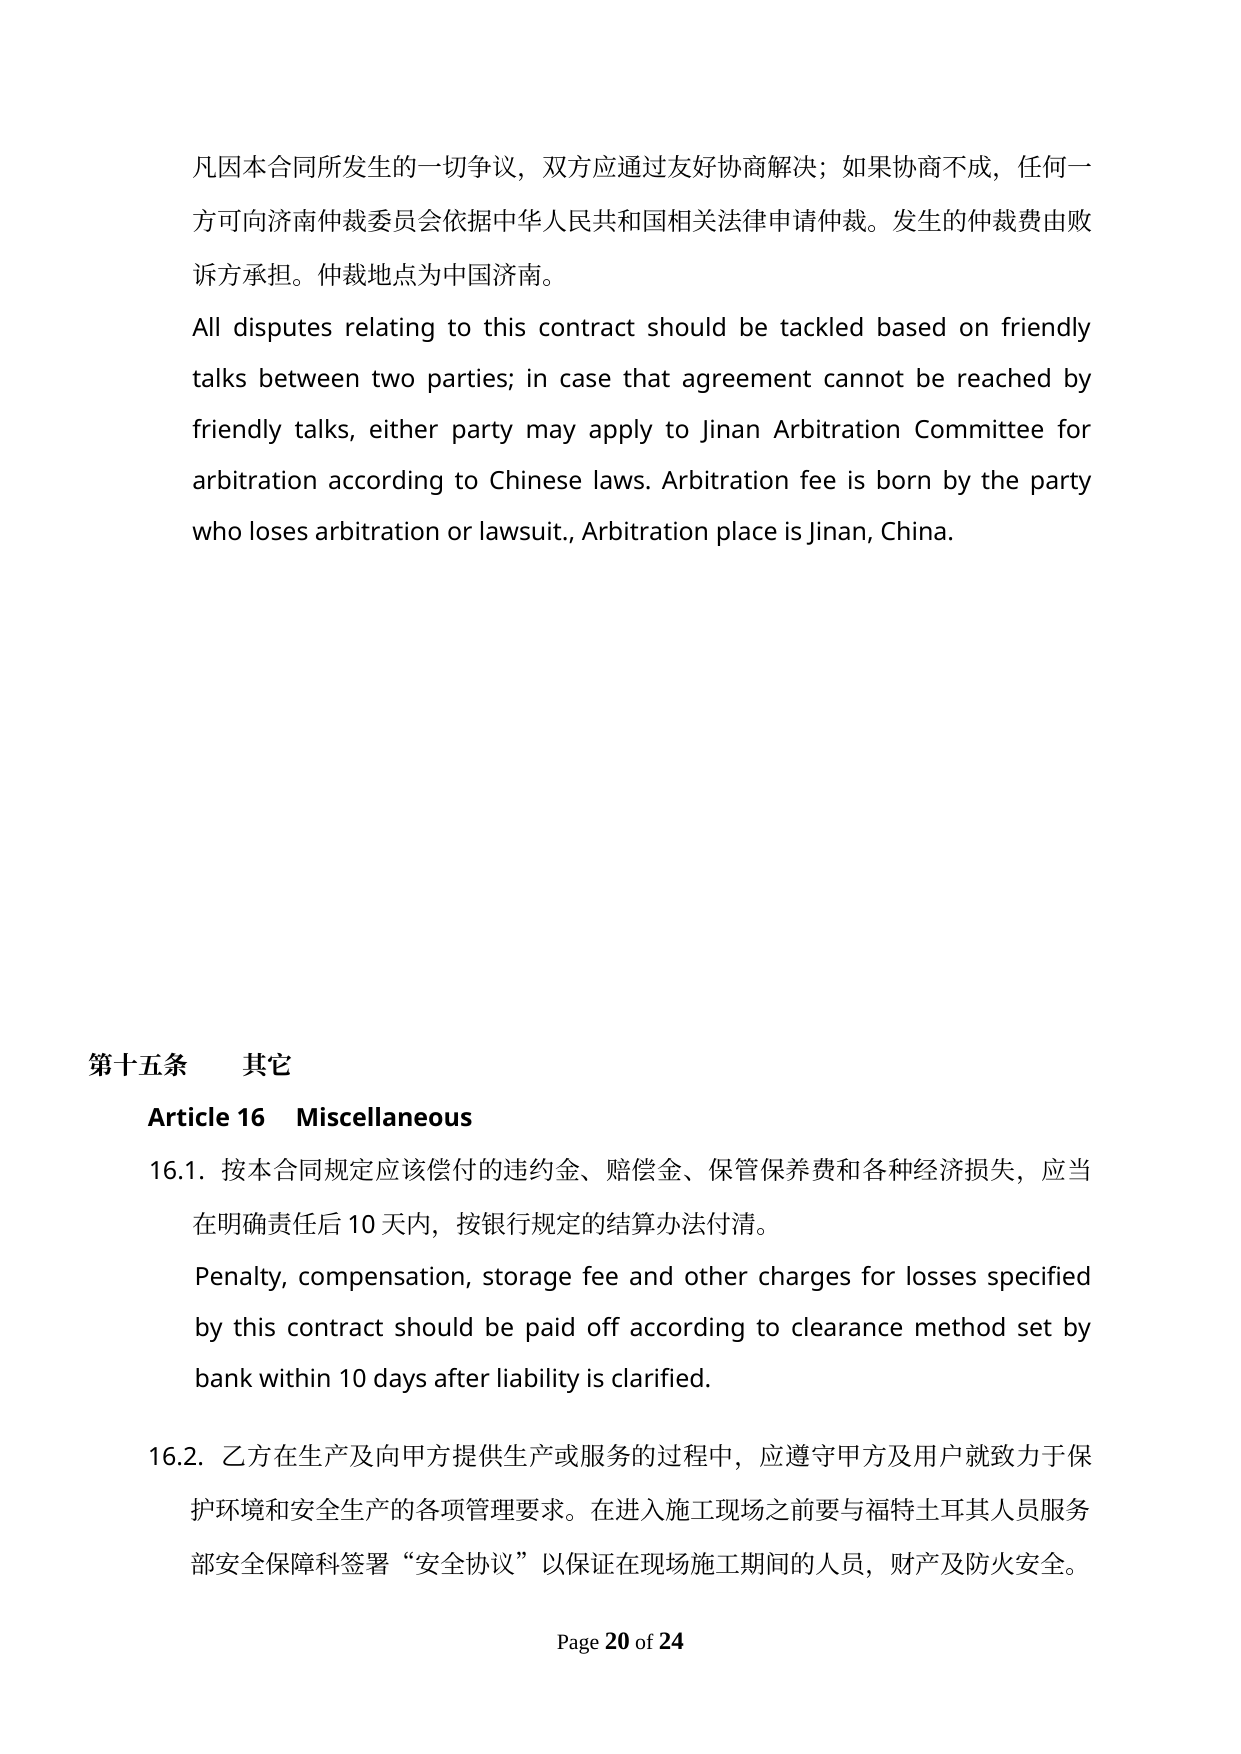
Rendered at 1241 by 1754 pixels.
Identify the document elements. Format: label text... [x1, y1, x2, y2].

text Penalty, compensation, storage fee and other charges for losses specified by this contract should be paid off according to clearance method set by bank within 10 days after liability is clarified. [194, 1259, 1092, 1395]
text 16.1. 按本合同规定应该偿付的违约金、赔偿金、保管保养费和各种经济损失，应当在明确责任后10天内，按银行规定的结算办法付清。 [148, 1151, 1092, 1241]
text All disputes relating to this contract should be tackled based on friendly talks between two parties; in case that agreement cannot be reached by friendly talks, either party may apply to Jinan Arbitration Committee for arbitration according to Chinese laws. Arbitration fee is born by the party who loses arbitration or lawsuit., Arbitration place is Jinan, China. [192, 309, 1092, 547]
text Article 16 Miscellaneous [148, 1100, 1092, 1134]
text 凡因本合同所发生的一切争议，双方应通过友好协商解决；如果协商不成，任何一方可向济南仲裁委员会依据中华人民共和国相关法律申请仲裁。发生的仲裁费由败诉方承担。仲裁地点为中国济南。 [192, 148, 1092, 291]
list 乙方在生产及向甲方提供生产或服务的过程中，应遵守甲方及用户就致力于保护环境和安全生产的各项管理要求。在进入施工现场之前要与福特土耳其人员服务部安全保障科签署“安全协议”以保证在现场施工期间的人员，财产及防火安全。 [148, 1437, 1092, 1581]
list 其它 [89, 1046, 1092, 1082]
